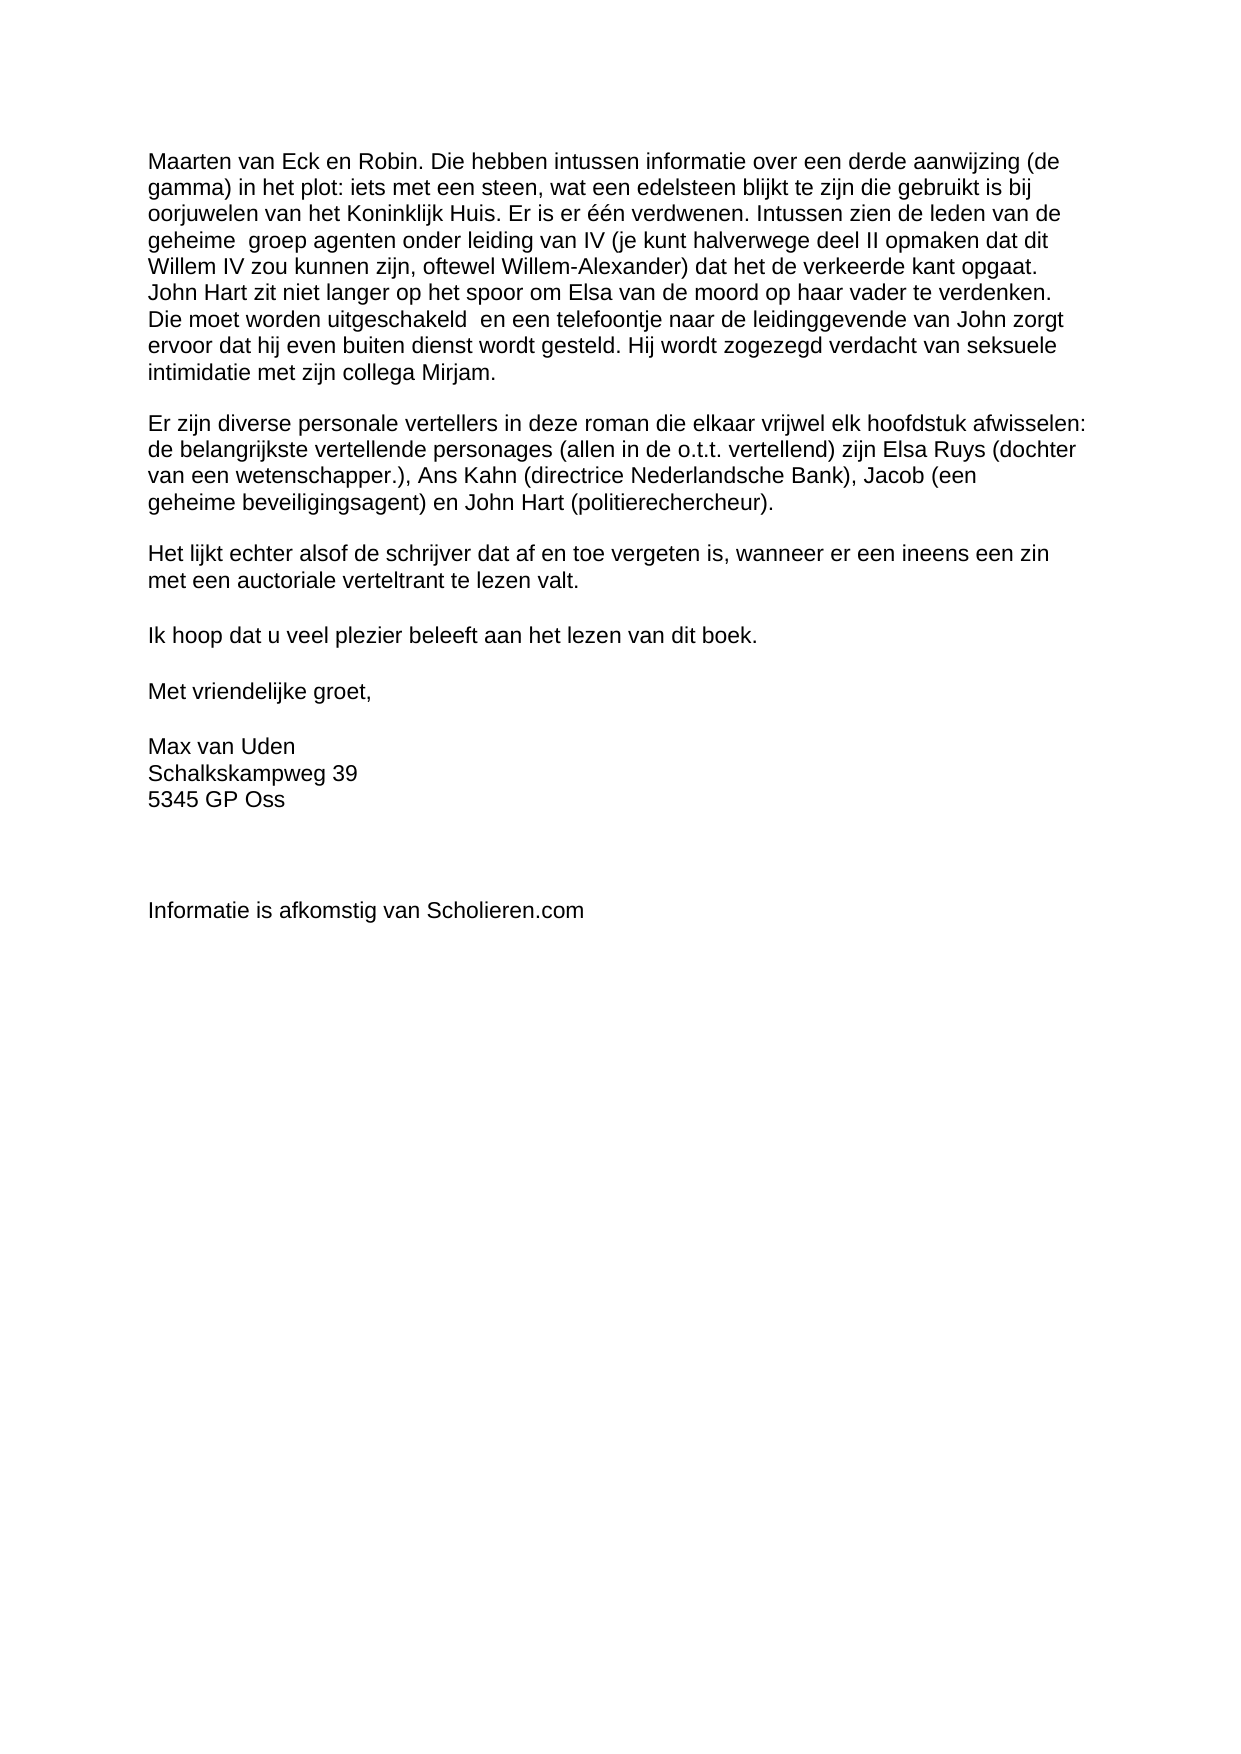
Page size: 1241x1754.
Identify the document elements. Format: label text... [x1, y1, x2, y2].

text Met vriendelijke groet, [148, 678, 1093, 704]
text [148, 148, 1093, 385]
text Max van Uden Schalkskampweg 39 5345 GP Oss [148, 733, 1093, 812]
text Informatie is afkomstig van Scholieren.com [148, 897, 1093, 923]
text Het lijkt echter alsof de schrijver dat af en toe vergeten is, wanneer er een ineens een zin met een auctoriale verteltrant te lezen valt. [148, 540, 1093, 593]
text Er zijn diverse personale vertellers in deze roman die elkaar vrijwel elk hoofdstuk afwisselen: de belangrijkste vertellende personages (allen in de o.t.t. vertellend) zijn Elsa Ruys (dochter van een wetenschapper.), Ans Kahn (directrice Nederlandsche Bank), Jacob (een geheime beveiligingsagent) en John Hart (politierechercheur). [148, 410, 1093, 515]
text Ik hoop dat u veel plezier beleeft aan het lezen van dit boek. [148, 622, 1093, 648]
